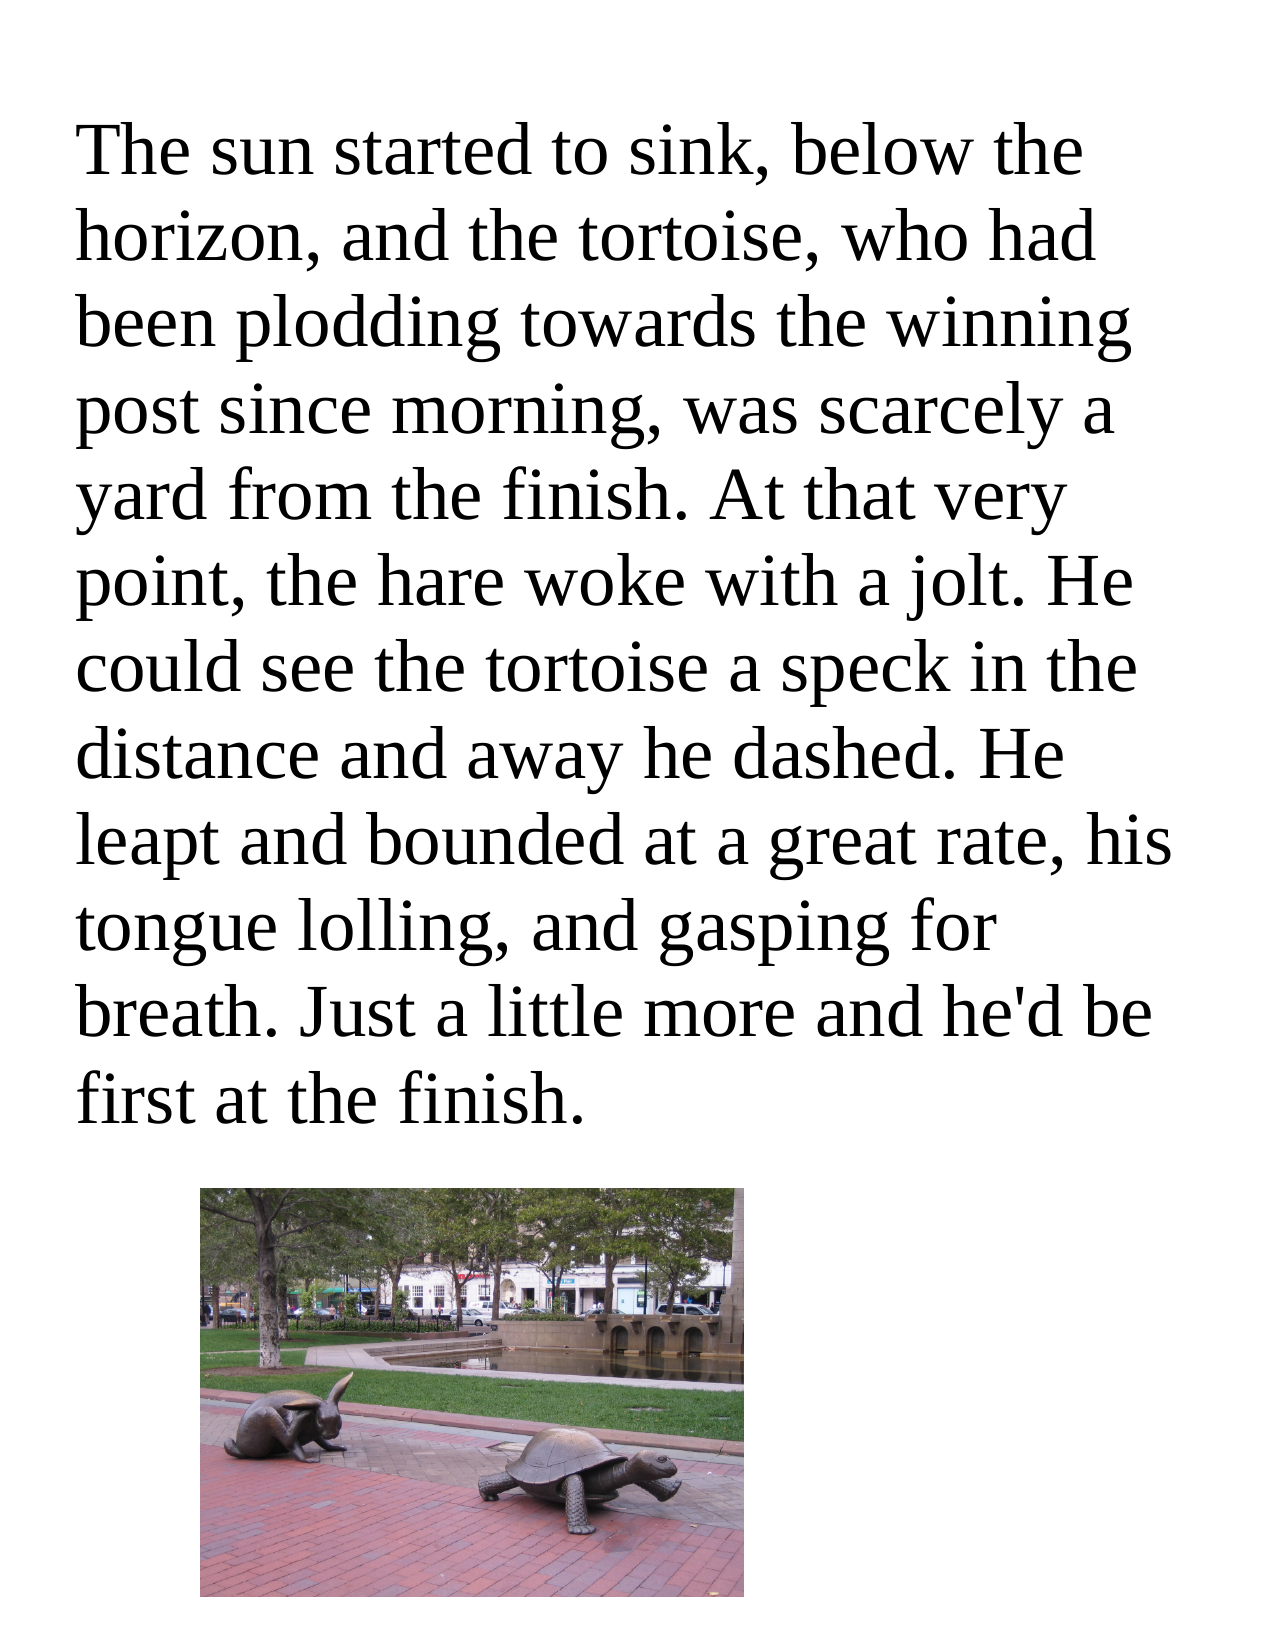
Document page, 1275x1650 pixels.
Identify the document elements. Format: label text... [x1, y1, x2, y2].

text The sun started to sink, below the horizon, and the tortoise, who had been plodding towards the winning post since morning, was scarcely a yard from the finish. At that very point, the hare woke with a jolt. He could see the tortoise a speck in the distance and away he dashed. He leapt and bounded at a great rate, his tongue lolling, and gasping for breath. Just a little more and he'd be first at the finish. [75, 104, 1200, 1139]
picture [200, 1188, 744, 1597]
